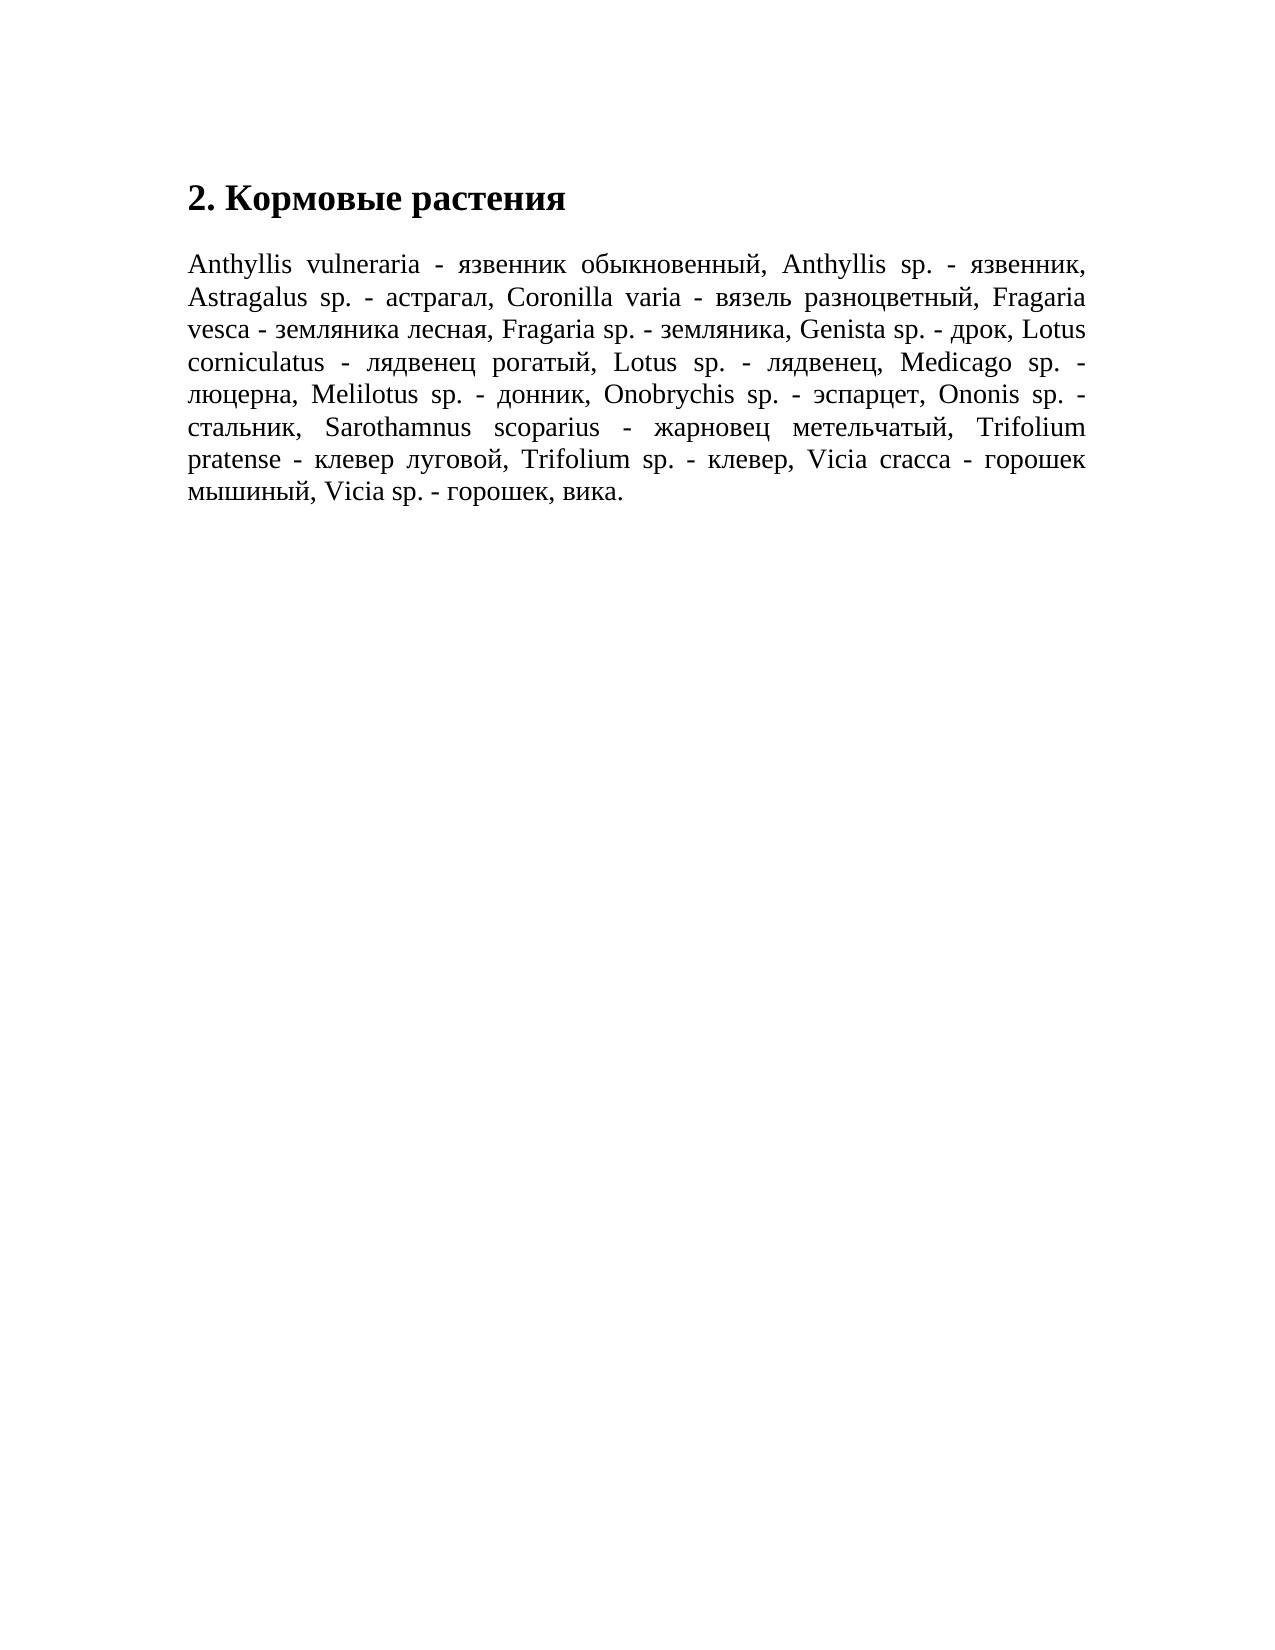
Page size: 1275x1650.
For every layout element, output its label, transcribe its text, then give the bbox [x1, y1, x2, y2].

text Anthyllis vulneraria - язвенник обыкновенный, Anthyllis sp. - язвенник, Astragalus sp. - астрагал, Coronilla varia - вязель разноцветный, Fragaria vesca - земляника лесная, Fragaria sp. - земляника, Genista sp. - дрок, Lotus corniculatus - лядвенец рогатый, Lotus sp. - лядвенец, Medicago sp. - люцерна, Melilotus sp. - донник, Onobrychis sp. - эспарцет, Ononis sp. - стальник, Sarothamnus scoparius - жарновец метельчатый, Trifolium pratense - клевер луговой, Trifolium sp. - клевер, Vicia cracca - горошек мышиный, Vicia sp. - горошек, вика. [187, 248, 1087, 507]
list 2. Кормовые растения [187, 175, 1087, 218]
